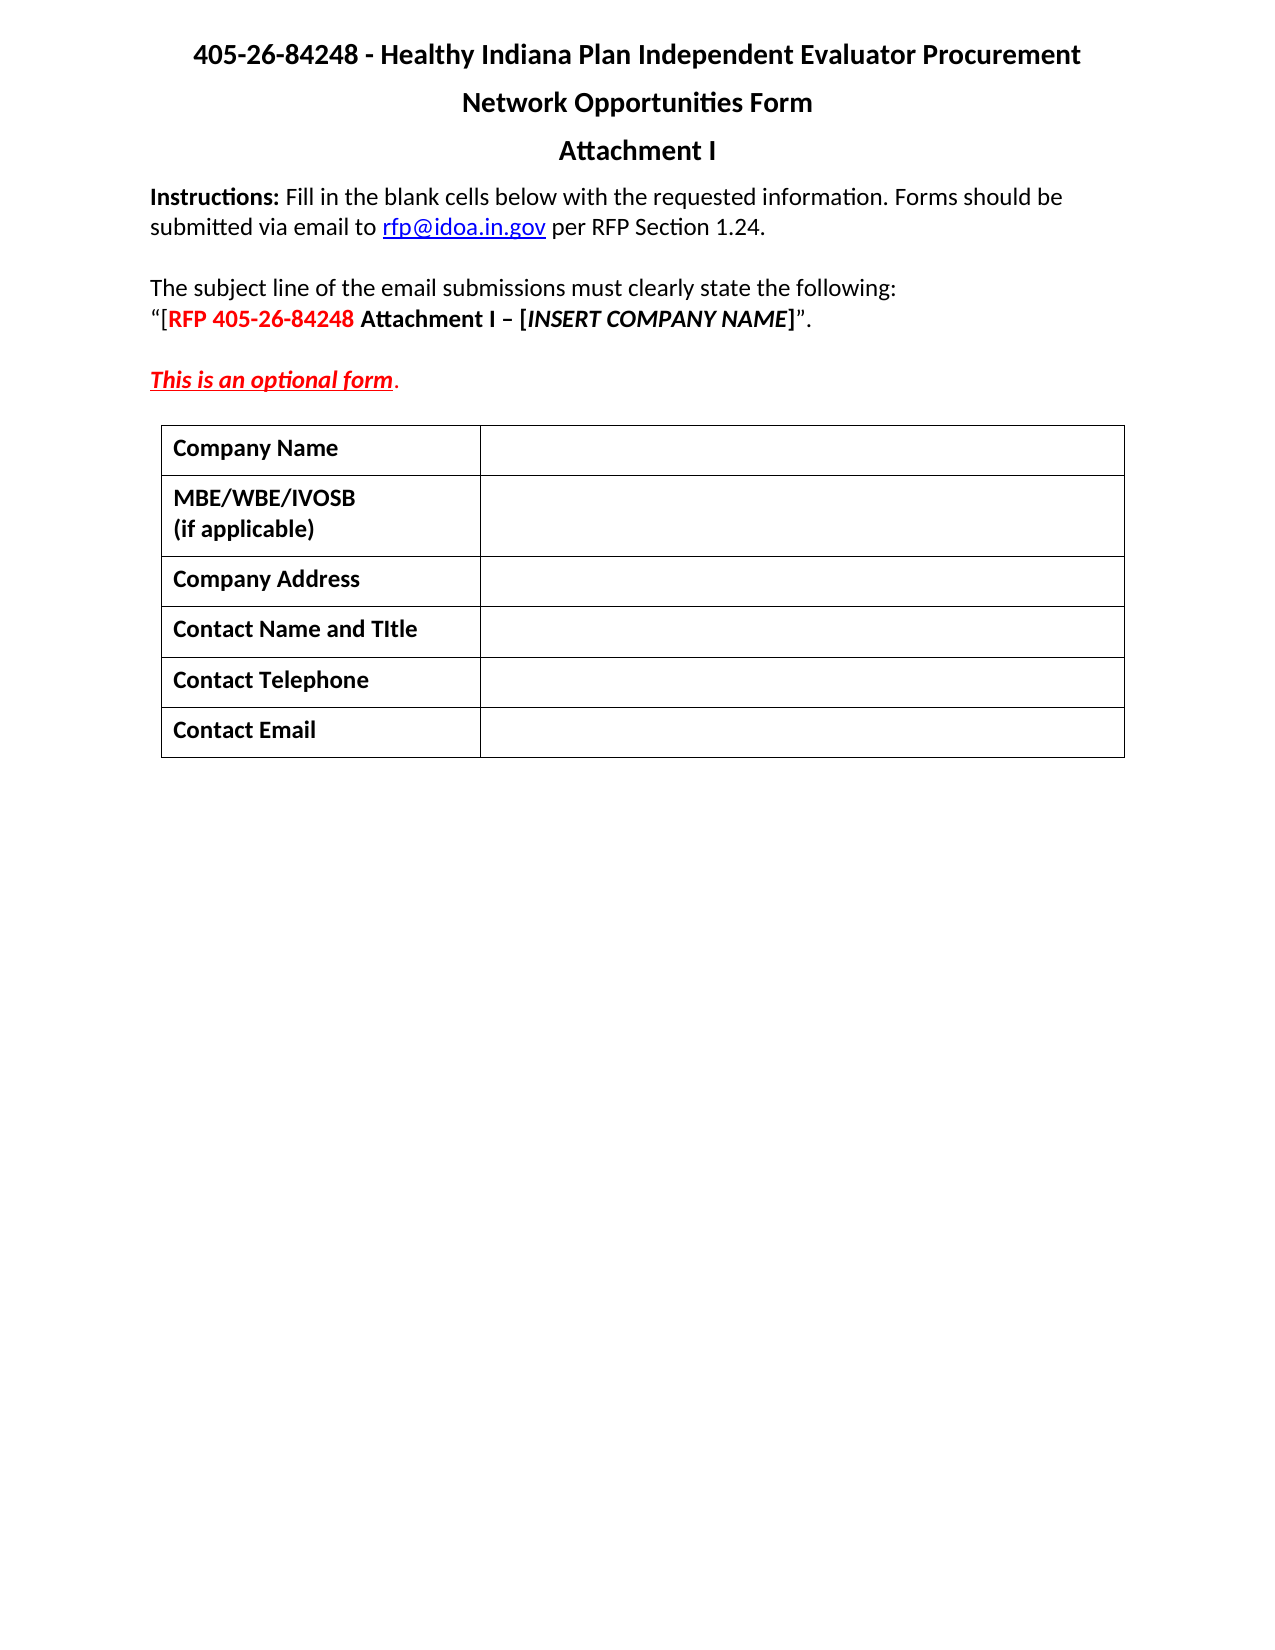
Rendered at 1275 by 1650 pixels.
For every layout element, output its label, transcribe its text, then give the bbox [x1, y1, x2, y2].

text The subject line of the email submissions must clearly state the following: [150, 272, 1125, 303]
table_cell Company Address [162, 557, 480, 606]
table_header [481, 426, 1124, 475]
table_cell [481, 607, 1124, 657]
table_cell [481, 708, 1124, 757]
table_cell [481, 658, 1124, 707]
table_header Company Name [162, 426, 480, 475]
table_cell [481, 557, 1124, 606]
table_cell Contact Email [162, 708, 480, 757]
table_cell MBE/WBE/IVOSB (if applicable) [162, 476, 480, 556]
text “[RFP 405-26-84248 Attachment I – [INSERT COMPANY NAME]”. [150, 303, 1125, 333]
text This is an optional form. [150, 364, 1125, 394]
table_cell Contact Telephone [162, 658, 480, 707]
table_cell [481, 476, 1124, 556]
text Instructions: Fill in the blank cells below with the requested information. Forms should be submitted via email to rfp@idoa.in.gov per RFP Section 1.24. [150, 181, 1125, 242]
table_cell Contact Name and TItle [162, 607, 480, 657]
